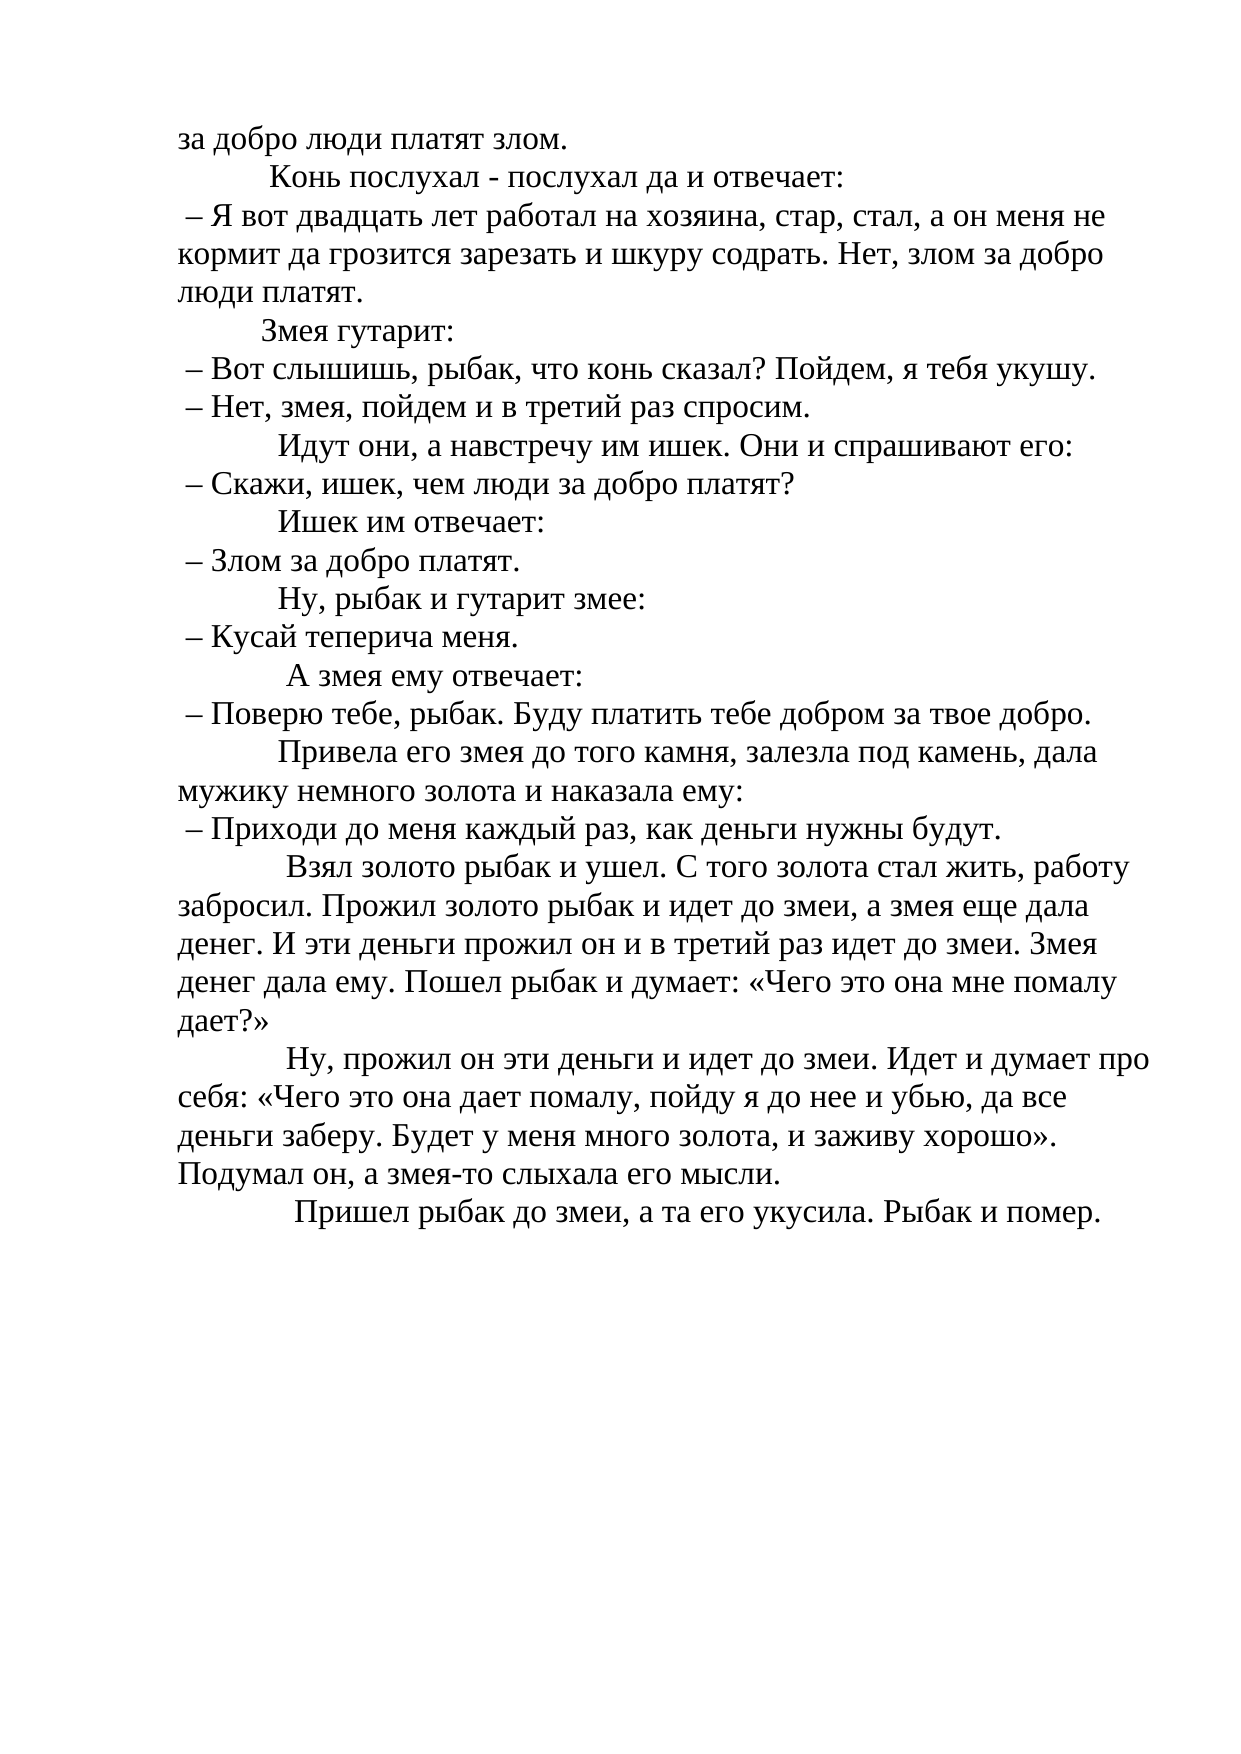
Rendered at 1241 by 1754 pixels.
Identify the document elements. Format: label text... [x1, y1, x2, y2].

text – Злом за добро платят. [177, 540, 1152, 578]
text Привела его змея до того камня, залезла под камень, дала мужику немного золота и наказала ему: [177, 731, 1152, 808]
text Конь послухал - послухал да и отвечает: [177, 156, 1152, 195]
text – Вот слышишь, рыбак, что конь сказал? Пойдем, я тебя укушу. [177, 348, 1152, 386]
text Идут они, а навстречу им ишек. Они и спрашивают его: [177, 425, 1152, 463]
text – Кусай теперича меня. [177, 616, 1152, 655]
text Взял золото рыбак и ушел. С того золота стал жить, работу забросил. Прожил золото рыбак и идет до змеи, а змея еще дала денег. И эти деньги прожил он и в третий раз идет до змеи. Змея денег дала ему. Пошел рыбак и думает: «Чего это она мне помалу дает?» [177, 846, 1152, 1038]
text – Приходи до меня каждый раз, как деньги нужны будут. [177, 808, 1152, 846]
text Змея гутарит: [177, 310, 1152, 348]
text Ну, прожил он эти деньги и идет до змеи. Идет и думает про себя: «Чего это она дает помалу, пойду я до нее и убью, да все деньги заберу. Будет у меня много золота, и заживу хорошо». Подумал он, а змея-то слыхала его мысли. [177, 1038, 1152, 1191]
text Ишек им отвечает: [177, 501, 1152, 540]
text А змея ему отвечает: [177, 655, 1152, 693]
text – Скажи, ишек, чем люди за добро платят? [177, 463, 1152, 501]
text – Нет, змея, пойдем и в третий раз спросим. [177, 386, 1152, 425]
text Ну, рыбак и гутарит змее: [177, 578, 1152, 616]
text – Поверю тебе, рыбак. Буду платить тебе добром за твое добро. [177, 693, 1152, 731]
text – Я вот двадцать лет работал на хозяина, стар, стал, а он меня не кормит да грозится зарезать и шкуру содрать. Нет, злом за добро люди платят. [177, 195, 1152, 310]
text Пришел рыбак до змеи, а та его укусила. Рыбак и помер. [177, 1191, 1152, 1230]
text за добро люди платят злом. [177, 118, 1152, 156]
